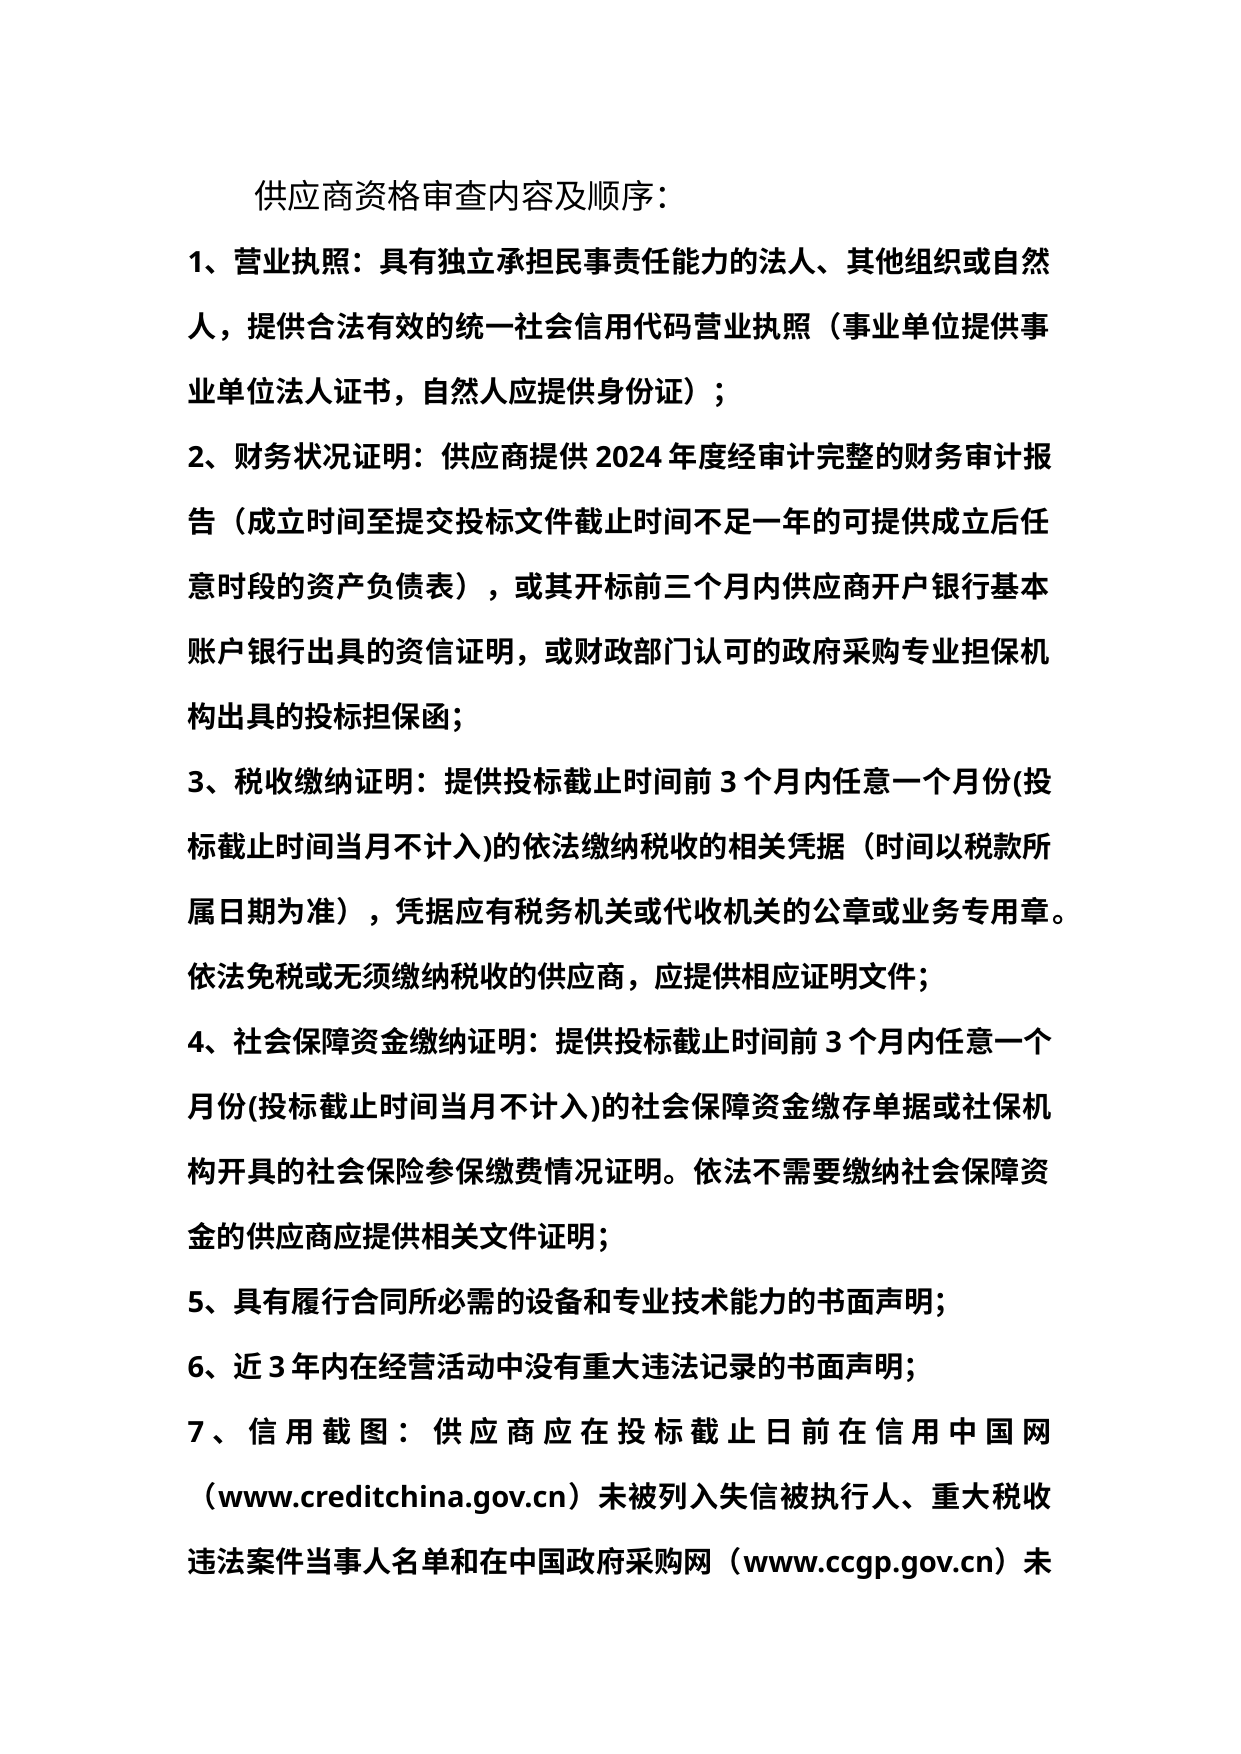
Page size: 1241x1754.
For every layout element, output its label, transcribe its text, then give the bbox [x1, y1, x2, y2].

text 3、税收缴纳证明：提供投标截止时间前3个月内任意一个月份(投标截止时间当月不计入)的依法缴纳税收的相关凭据（时间以税款所属日期为准），凭据应有税务机关或代收机关的公章或业务专用章。依法免税或无须缴纳税收的供应商，应提供相应证明文件； [187, 747, 1053, 1007]
text 4、社会保障资金缴纳证明：提供投标截止时间前3个月内任意一个月份(投标截止时间当月不计入)的社会保障资金缴存单据或社保机构开具的社会保险参保缴费情况证明。依法不需要缴纳社会保障资金的供应商应提供相关文件证明； [187, 1007, 1053, 1267]
text 供应商资格审查内容及顺序： [187, 162, 1053, 227]
text 5、具有履行合同所必需的设备和专业技术能力的书面声明； [187, 1267, 1053, 1332]
text 6、近3年内在经营活动中没有重大违法记录的书面声明； [187, 1332, 1053, 1397]
text 1、营业执照：具有独立承担民事责任能力的法人、其他组织或自然人，提供合法有效的统一社会信用代码营业执照（事业单位提供事业单位法人证书，自然人应提供身份证）； [187, 227, 1053, 422]
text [187, 1397, 1053, 1592]
text 2、财务状况证明：供应商提供2024年度经审计完整的财务审计报告（成立时间至提交投标文件截止时间不足一年的可提供成立后任意时段的资产负债表），或其开标前三个月内供应商开户银行基本账户银行出具的资信证明，或财政部门认可的政府采购专业担保机构出具的投标担保函； [187, 422, 1053, 747]
